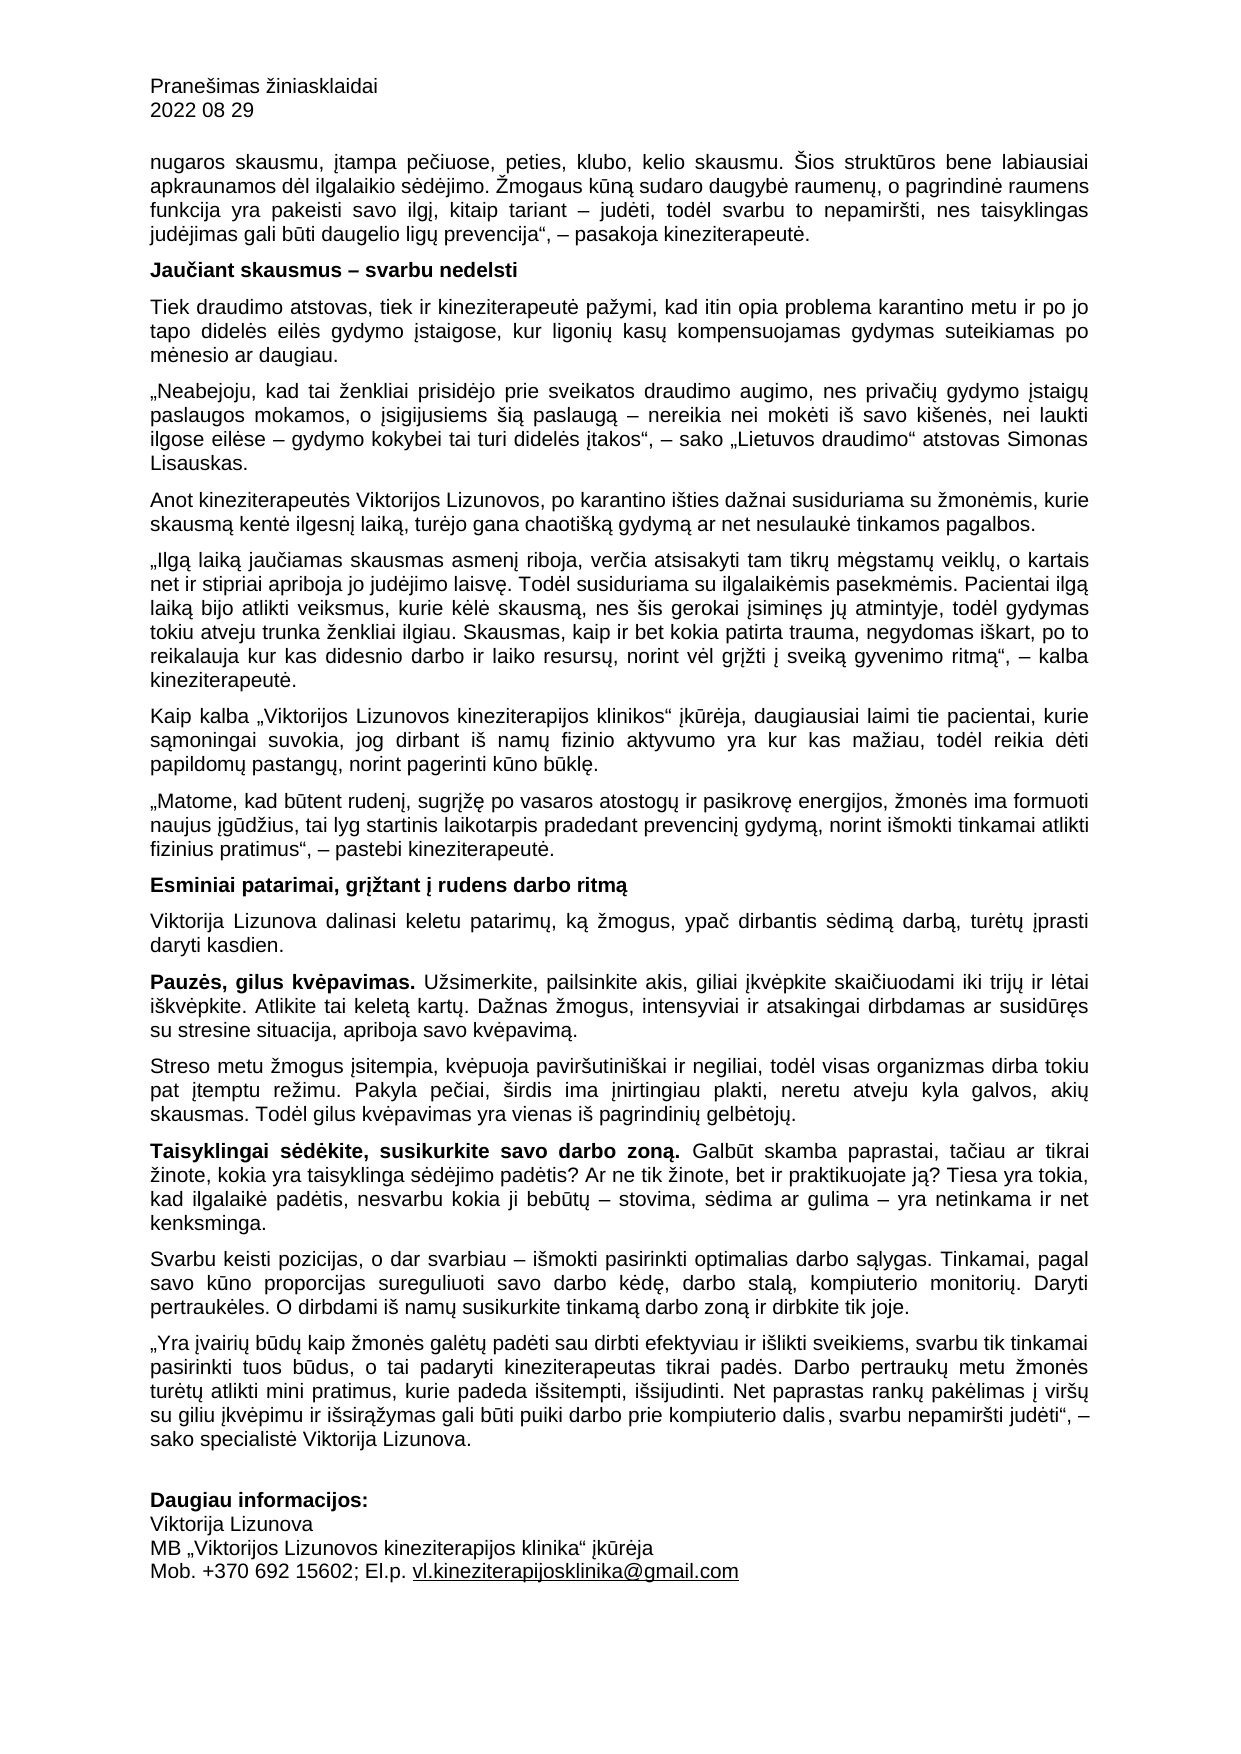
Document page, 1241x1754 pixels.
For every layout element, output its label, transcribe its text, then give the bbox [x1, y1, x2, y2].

text Kaip kalba „Viktorijos Lizunovos kineziterapijos klinikos“ įkūrėja, daugiausiai laimi tie pacientai, kurie sąmoningai suvokia, jog dirbant iš namų fizinio aktyvumo yra kur kas mažiau, todėl reikia dėti papildomų pastangų, norint pagerinti kūno būklę. [150, 704, 1090, 776]
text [150, 150, 1090, 246]
text „Matome, kad būtent rudenį, sugrįžę po vasaros atostogų ir pasikrovę energijos, žmonės ima formuoti naujus įgūdžius, tai lyg startinis laikotarpis pradedant prevencinį gydymą, norint išmokti tinkamai atlikti fizinius pratimus“, – pastebi kineziterapeutė. [150, 788, 1090, 860]
text Esminiai patarimai, grįžtant į rudens darbo ritmą [150, 873, 1090, 897]
text „Ilgą laiką jaučiamas skausmas asmenį riboja, verčia atsisakyti tam tikrų mėgstamų veiklų, o kartais net ir stipriai apriboja jo judėjimo laisvę. Todėl susiduriama su ilgalaikėmis pasekmėmis. Pacientai ilgą laiką bijo atlikti veiksmus, kurie kėlė skausmą, nes šis gerokai įsiminęs jų atmintyje, todėl gydymas tokiu atveju trunka ženkliai ilgiau. Skausmas, kaip ir bet kokia patirta trauma, negydomas iškart, po to reikalauja kur kas didesnio darbo ir laiko resursų, norint vėl grįžti į sveiką gyvenimo ritmą“, – kalba kineziterapeutė. [150, 548, 1090, 692]
text Tiek draudimo atstovas, tiek ir kineziterapeutė pažymi, kad itin opia problema karantino metu ir po jo tapo didelės eilės gydymo įstaigose, kur ligonių kasų kompensuojamas gydymas suteikiamas po mėnesio ar daugiau. [150, 295, 1090, 367]
text Streso metu žmogus įsitempia, kvėpuoja paviršutiniškai ir negiliai, todėl visas organizmas dirba tokiu pat įtemptu režimu. Pakyla pečiai, širdis ima įnirtingiau plakti, neretu atveju kyla galvos, akių skausmas. Todėl gilus kvėpavimas yra vienas iš pagrindinių gelbėtojų. [150, 1054, 1090, 1126]
text MB „Viktorijos Lizunovos kineziterapijos klinika“ įkūrėja [150, 1535, 1090, 1559]
text Mob. +370 692 15602; El.p. vl.kineziterapijosklinika@gmail.com [150, 1559, 1090, 1583]
text Viktorija Lizunova dalinasi keletu patarimų, ką žmogus, ypač dirbantis sėdimą darbą, turėtų įprasti daryti kasdien. [150, 909, 1090, 957]
text Daugiau informacijos: [150, 1487, 1090, 1511]
text Pauzės, gilus kvėpavimas. Užsimerkite, pailsinkite akis, giliai įkvėpkite skaičiuodami iki trijų ir lėtai iškvėpkite. Atlikite tai keletą kartų. Dažnas žmogus, intensyviai ir atsakingai dirbdamas ar susidūręs su stresine situacija, apriboja savo kvėpavimą. [150, 970, 1090, 1042]
text „Yra įvairių būdų kaip žmonės galėtų padėti sau dirbti efektyviau ir išlikti sveikiems, svarbu tik tinkamai pasirinkti tuos būdus, o tai padaryti kineziterapeutas tikrai padės. Darbo pertraukų metu žmonės turėtų atlikti mini pratimus, kurie padeda išsitempti, išsijudinti. Net paprastas rankų pakėlimas į viršų su giliu įkvėpimu ir išsirąžymas gali būti puiki darbo prie kompiuterio dalis, svarbu nepamiršti judėti“, – sako specialistė Viktorija Lizunova. [150, 1331, 1090, 1451]
text Svarbu keisti pozicijas, o dar svarbiau – išmokti pasirinkti optimalias darbo sąlygas. Tinkamai, pagal savo kūno proporcijas sureguliuoti savo darbo kėdę, darbo stalą, kompiuterio monitorių. Daryti pertraukėles. O dirbdami iš namų susikurkite tinkamą darbo zoną ir dirbkite tik joje. [150, 1247, 1090, 1319]
text Jaučiant skausmus – svarbu nedelsti [150, 258, 1090, 282]
text Taisyklingai sėdėkite, susikurkite savo darbo zoną. Galbūt skamba paprastai, tačiau ar tikrai žinote, kokia yra taisyklinga sėdėjimo padėtis? Ar ne tik žinote, bet ir praktikuojate ją? Tiesa yra tokia, kad ilgalaikė padėtis, nesvarbu kokia ji bebūtų – stovima, sėdima ar gulima – yra netinkama ir net kenksminga. [150, 1138, 1090, 1234]
text Anot kineziterapeutės Viktorijos Lizunovos, po karantino išties dažnai susiduriama su žmonėmis, kurie skausmą kentė ilgesnį laiką, turėjo gana chaotišką gydymą ar net nesulaukė tinkamos pagalbos. [150, 487, 1090, 535]
text „Neabejoju, kad tai ženkliai prisidėjo prie sveikatos draudimo augimo, nes privačių gydymo įstaigų paslaugos mokamos, o įsigijusiems šią paslaugą – nereikia nei mokėti iš savo kišenės, nei laukti ilgose eilėse – gydymo kokybei tai turi didelės įtakos“, – sako „Lietuvos draudimo“ atstovas Simonas Lisauskas. [150, 379, 1090, 475]
text Viktorija Lizunova [150, 1511, 1090, 1535]
